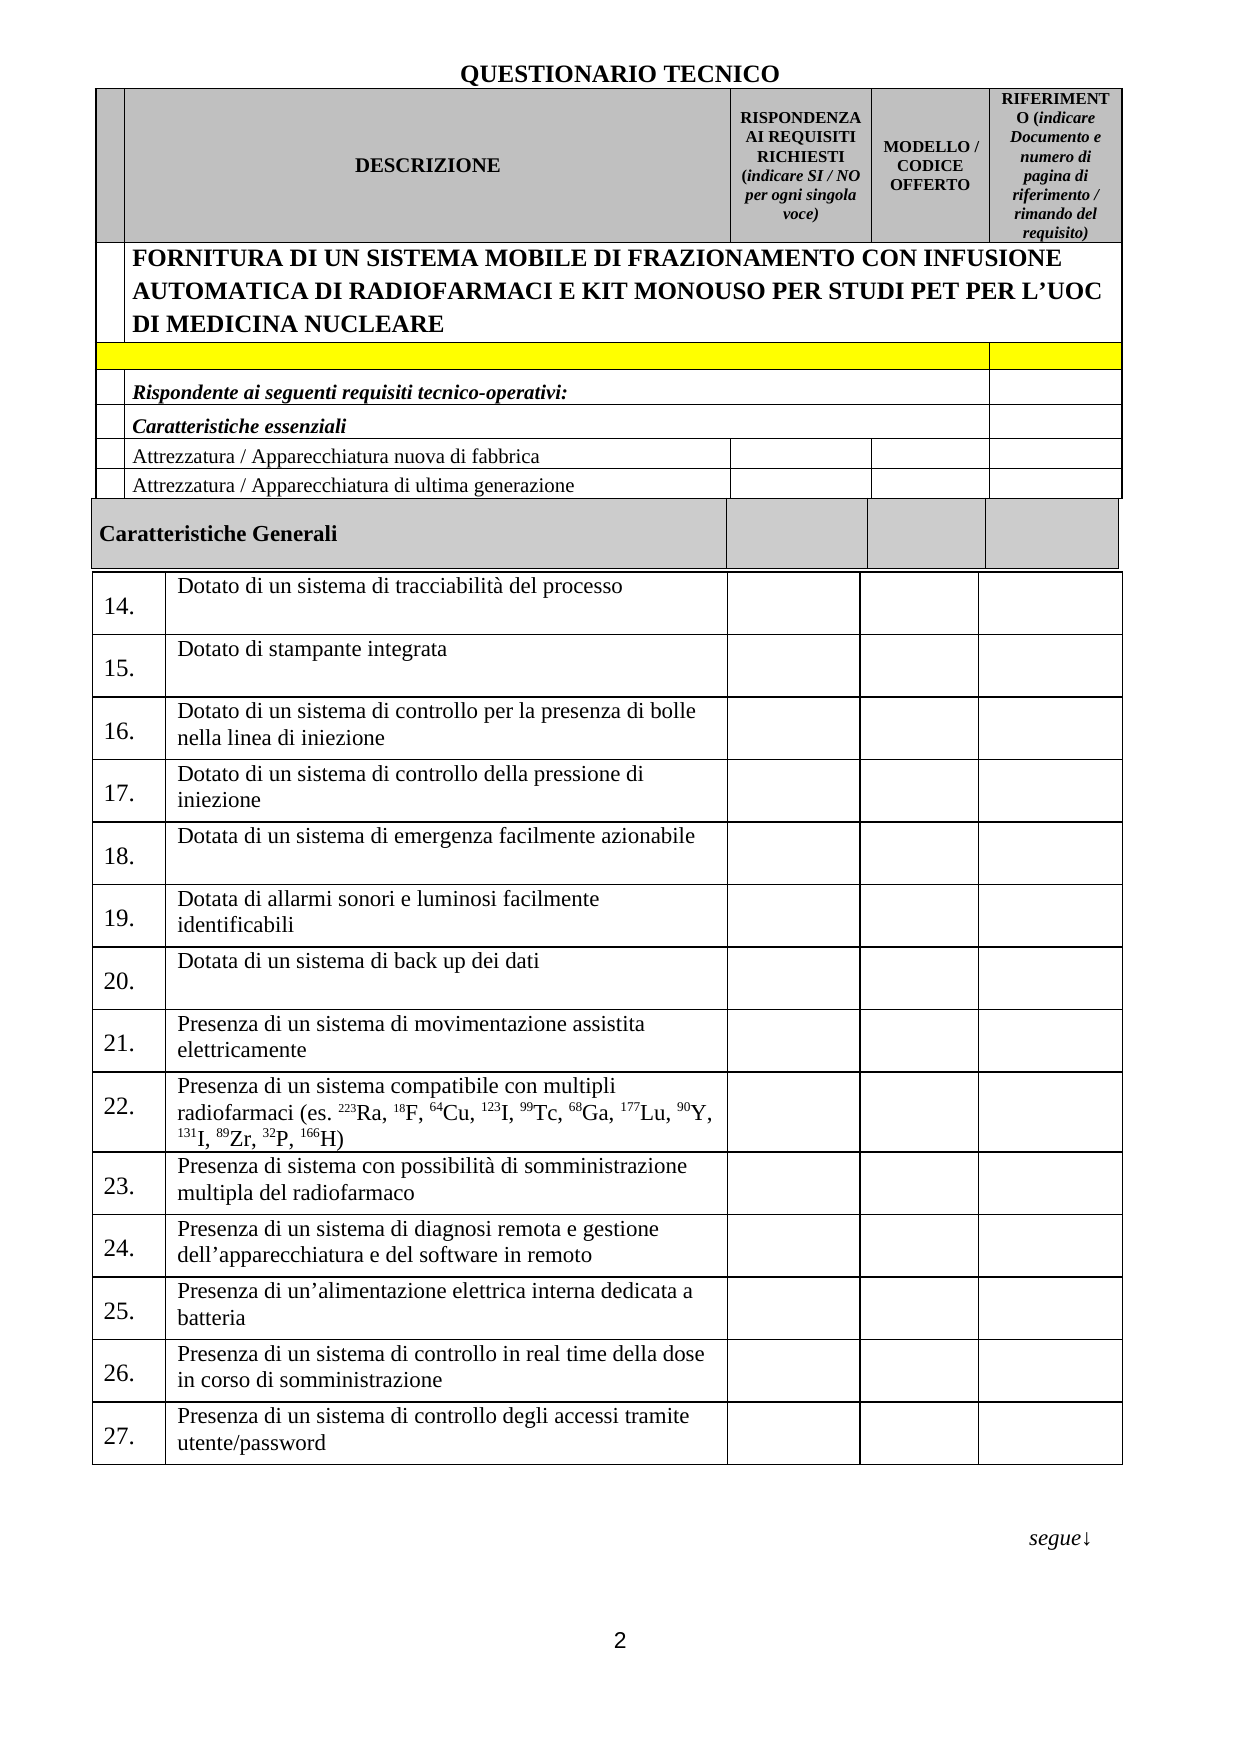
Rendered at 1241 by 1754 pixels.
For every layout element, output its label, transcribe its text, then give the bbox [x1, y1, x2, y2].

table_cell [728, 948, 859, 1009]
table_cell [93, 760, 165, 821]
table_cell [861, 948, 978, 1009]
table_cell [93, 885, 165, 946]
table_cell FORNITURA DI UN SISTEMA MOBILE DI FRAZIONAMENTO CON INFUSIONE AUTOMATICA DI RADIOFARMACI E KIT MONOUSO PER STUDI PET PER L’UOC DI MEDICINA NUCLEARE [125, 243, 1121, 342]
table_cell [979, 1073, 1122, 1151]
table_cell Caratteristiche Generali [92, 499, 726, 568]
table_cell [731, 439, 871, 468]
table_cell [979, 885, 1122, 946]
table_cell [728, 1153, 859, 1214]
table_cell [93, 1278, 165, 1339]
table_cell [97, 469, 124, 497]
table_cell [979, 1340, 1122, 1401]
table_cell [97, 439, 124, 468]
table_cell [728, 1010, 859, 1071]
table_cell Dotata di un sistema di back up dei dati [166, 948, 727, 1009]
table_cell [979, 1403, 1122, 1464]
table_cell Presenza di un sistema compatibile con multipli radiofarmaci (es. 223Ra, 18F, 64Cu, 123I, 99Tc, 68Ga, 177Lu, 90Y, 131I, 89Zr, 32P, 166H) [166, 1073, 727, 1151]
table_cell [861, 885, 978, 946]
table_cell Presenza di un sistema di controllo in real time della dose in corso di somministrazione [166, 1340, 727, 1401]
table_cell [979, 1153, 1122, 1214]
table_cell [979, 948, 1122, 1009]
table_cell [728, 1278, 859, 1339]
table_cell [979, 760, 1122, 821]
table_cell [728, 698, 859, 759]
table_cell Dotato di stampante integrata [166, 635, 727, 696]
table_cell [861, 698, 978, 759]
table_cell [979, 823, 1122, 884]
table_cell Presenza di un sistema di controllo degli accessi tramite utente/password [166, 1403, 727, 1464]
table_cell Presenza di un’alimentazione elettrica interna dedicata a batteria [166, 1278, 727, 1339]
table_header DESCRIZIONE [125, 89, 730, 242]
table_cell Caratteristiche essenziali [125, 405, 989, 438]
table_header [728, 573, 859, 634]
table_cell [93, 823, 165, 884]
table_cell [979, 1278, 1122, 1339]
table_cell [990, 370, 1121, 404]
table_cell [93, 1403, 165, 1464]
table_cell [872, 439, 989, 468]
table_header RIFERIMENTO (indicare Documento e numero di pagina di riferimento / rimando del requisito) [990, 89, 1121, 242]
table_cell [979, 698, 1122, 759]
table_cell Dotato di un sistema di controllo per la presenza di bolle nella linea di iniezione [166, 698, 727, 759]
table_cell [728, 885, 859, 946]
table_cell [93, 635, 165, 696]
table_cell [728, 635, 859, 696]
table_cell [868, 499, 985, 568]
table_cell [979, 635, 1122, 696]
text QUESTIONARIO TECNICO [118, 59, 1122, 88]
table_cell [97, 405, 124, 438]
table_cell [861, 760, 978, 821]
table_cell [93, 1010, 165, 1071]
table_cell [872, 469, 989, 497]
table_cell [861, 1403, 978, 1464]
table_cell [728, 823, 859, 884]
table_cell Attrezzatura / Apparecchiatura di ultima generazione [125, 469, 730, 497]
table_header MODELLO / CODICE OFFERTO [872, 89, 989, 242]
table_cell [93, 1215, 165, 1276]
table_cell [728, 1403, 859, 1464]
table_header [861, 573, 978, 634]
table_cell Dotata di un sistema di emergenza facilmente azionabile [166, 823, 727, 884]
table_cell [990, 469, 1121, 497]
table_cell [979, 1215, 1122, 1276]
table_cell [97, 343, 989, 369]
table_cell [861, 1215, 978, 1276]
table_cell [731, 469, 871, 497]
table_cell [93, 948, 165, 1009]
table_cell [986, 499, 1118, 568]
table_header [97, 89, 124, 242]
table_cell Dotato di un sistema di controllo della pressione di iniezione [166, 760, 727, 821]
table_cell [861, 635, 978, 696]
table_cell [861, 1340, 978, 1401]
table_cell [861, 823, 978, 884]
table_cell [861, 1153, 978, 1214]
table_cell Presenza di un sistema di movimentazione assistita elettricamente [166, 1010, 727, 1071]
table_cell Rispondente ai seguenti requisiti tecnico-operativi: [125, 370, 989, 404]
table_cell [727, 499, 867, 568]
table_cell Presenza di un sistema di diagnosi remota e gestione dell’apparecchiatura e del software in remoto [166, 1215, 727, 1276]
table_cell [728, 1215, 859, 1276]
table_cell [728, 1073, 859, 1151]
table_cell Presenza di sistema con possibilità di somministrazione multipla del radiofarmaco [166, 1153, 727, 1214]
table_cell [93, 1073, 165, 1151]
table_cell [93, 1153, 165, 1214]
table_cell [990, 343, 1121, 369]
text segue↓ [118, 1524, 1092, 1550]
table_header [93, 573, 165, 634]
table_cell [97, 370, 124, 404]
table_cell [861, 1278, 978, 1339]
table_cell [861, 1010, 978, 1071]
table_cell [93, 698, 165, 759]
table_header RISPONDENZA AI REQUISITI RICHIESTI (indicare SI / NO per ogni singola voce) [731, 89, 871, 242]
table_cell [97, 243, 124, 342]
table_cell [728, 760, 859, 821]
table_cell [93, 1340, 165, 1401]
table_header [979, 573, 1122, 634]
table_header Dotato di un sistema di tracciabilità del processo [166, 573, 727, 634]
table_cell [990, 405, 1121, 438]
table_cell Attrezzatura / Apparecchiatura nuova di fabbrica [125, 439, 730, 468]
table_cell Dotata di allarmi sonori e luminosi facilmente identificabili [166, 885, 727, 946]
table_cell [728, 1340, 859, 1401]
table_cell [979, 1010, 1122, 1071]
table_cell [861, 1073, 978, 1151]
table_cell [990, 439, 1121, 468]
